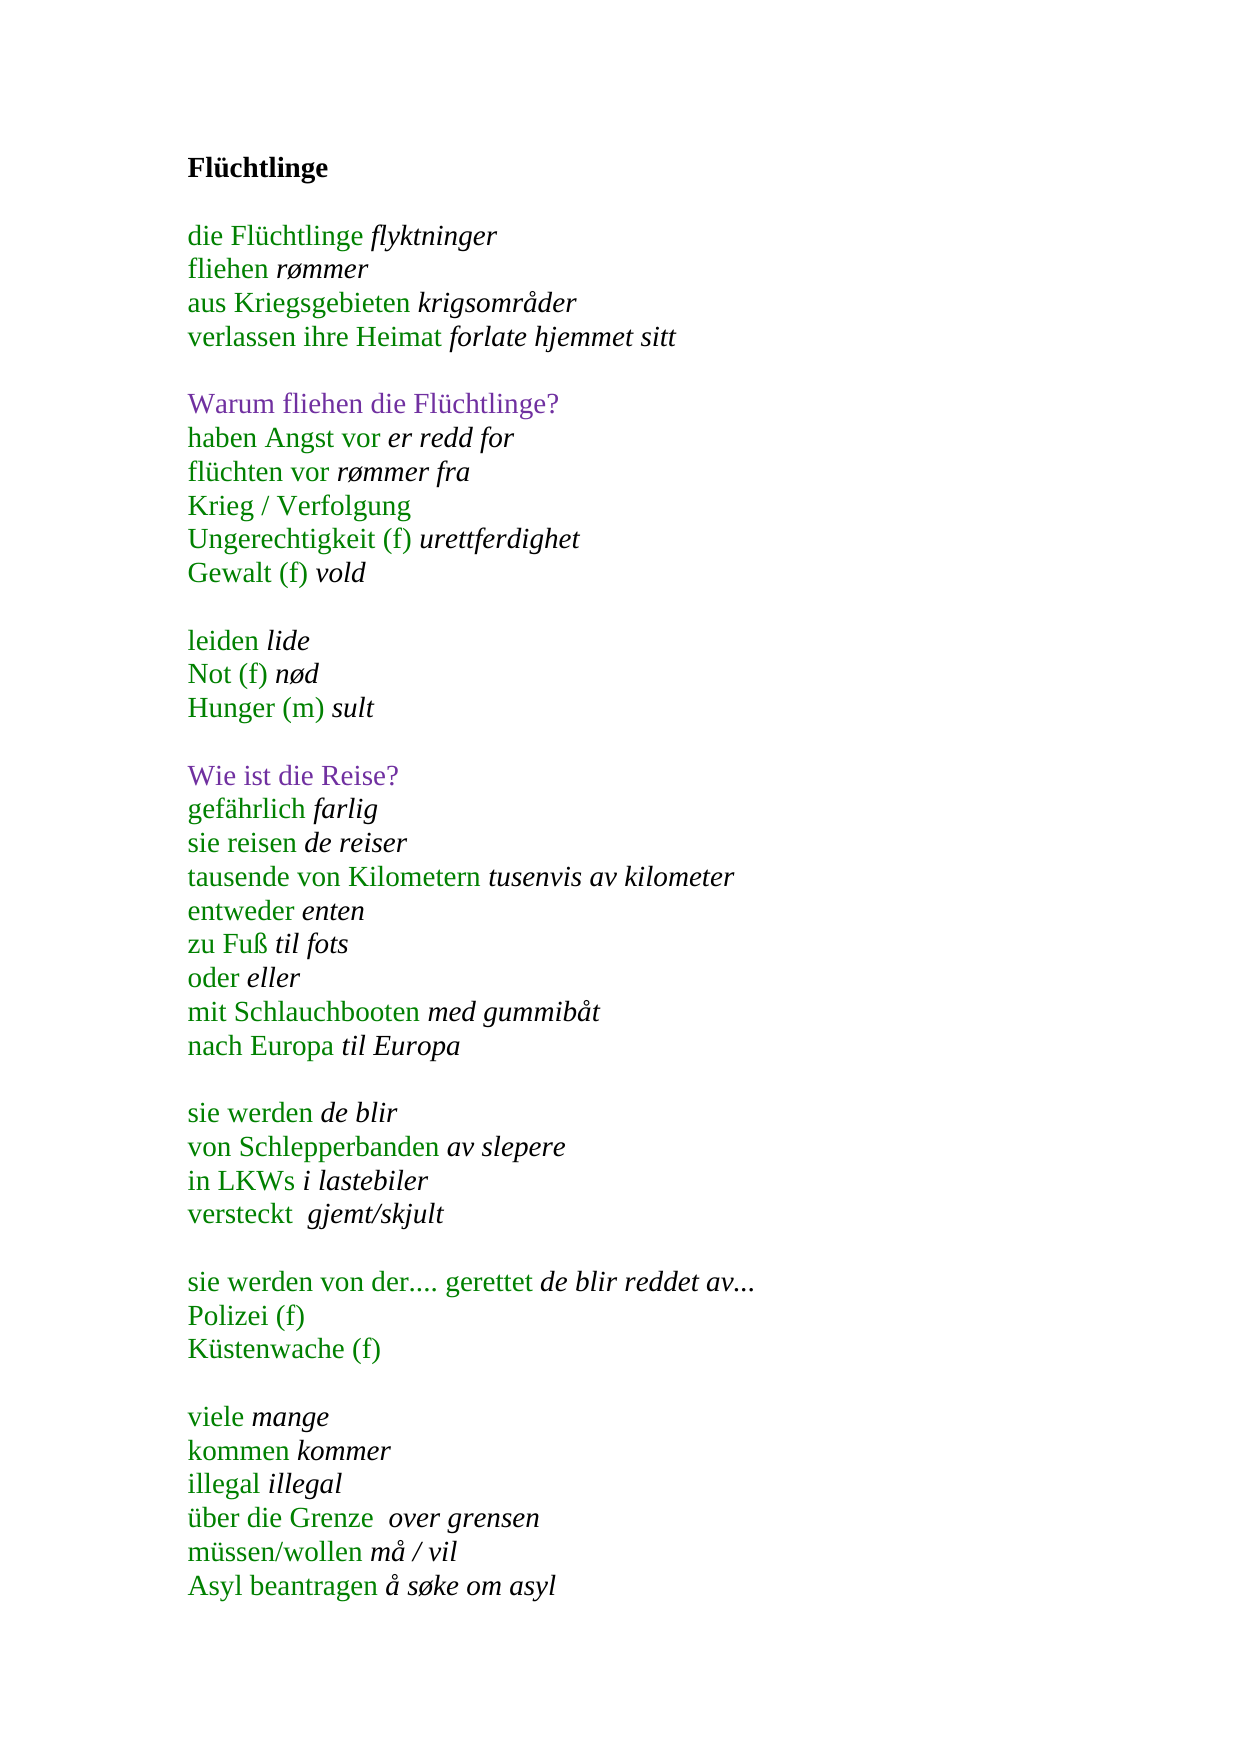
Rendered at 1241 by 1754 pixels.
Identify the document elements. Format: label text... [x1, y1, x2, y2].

text entweder enten [187, 893, 1053, 926]
text in LKWs i lastebiler [187, 1163, 1053, 1196]
text aus Kriegsgebieten krigsområder [187, 285, 1053, 319]
text zu Fuß til fots [187, 926, 1053, 960]
text müssen/wollen må / vil [187, 1534, 1053, 1567]
text von Schlepperbanden av slepere [187, 1129, 1053, 1162]
text Warum fliehen die Flüchtlinge? [187, 386, 1053, 420]
text gefährlich farlig [187, 791, 1053, 825]
text über die Grenze over grensen [187, 1500, 1053, 1534]
text haben Angst vor er redd for [187, 420, 1053, 454]
text sie werden von der.... gerettet de blir reddet av... [187, 1264, 1053, 1297]
text versteckt gjemt/skjult [187, 1196, 1053, 1230]
text verlassen ihre Heimat forlate hjemmet sitt [187, 319, 1053, 352]
text tausende von Kilometern tusenvis av kilometer [187, 859, 1053, 892]
text leiden lide [187, 623, 1053, 656]
text Ungerechtigkeit (f) urettferdighet [187, 521, 1053, 555]
text mit Schlauchbooten med gummibåt [187, 994, 1053, 1027]
text kommen kommer [187, 1433, 1053, 1466]
text Asyl beantragen å søke om asyl [187, 1568, 1053, 1601]
text oder eller [187, 960, 1053, 994]
text Gewalt (f) vold [187, 555, 1053, 589]
text viele mange [187, 1399, 1053, 1432]
text fliehen rømmer [187, 251, 1053, 285]
text Küstenwache (f) [187, 1331, 1053, 1365]
text Flüchtlinge [187, 150, 1053, 184]
text illegal illegal [187, 1466, 1053, 1500]
text nach Europa til Europa [187, 1028, 1053, 1061]
text Krieg / Verfolgung [187, 488, 1053, 521]
text Hunger (m) sult [187, 690, 1053, 724]
text Wie ist die Reise? [187, 758, 1053, 791]
text Not (f) nød [187, 656, 1053, 690]
text sie werden de blir [187, 1095, 1053, 1129]
text Polizei (f) [187, 1298, 1053, 1331]
text die Flüchtlinge flyktninger [187, 218, 1053, 251]
text flüchten vor rømmer fra [187, 454, 1053, 487]
text sie reisen de reiser [187, 825, 1053, 859]
